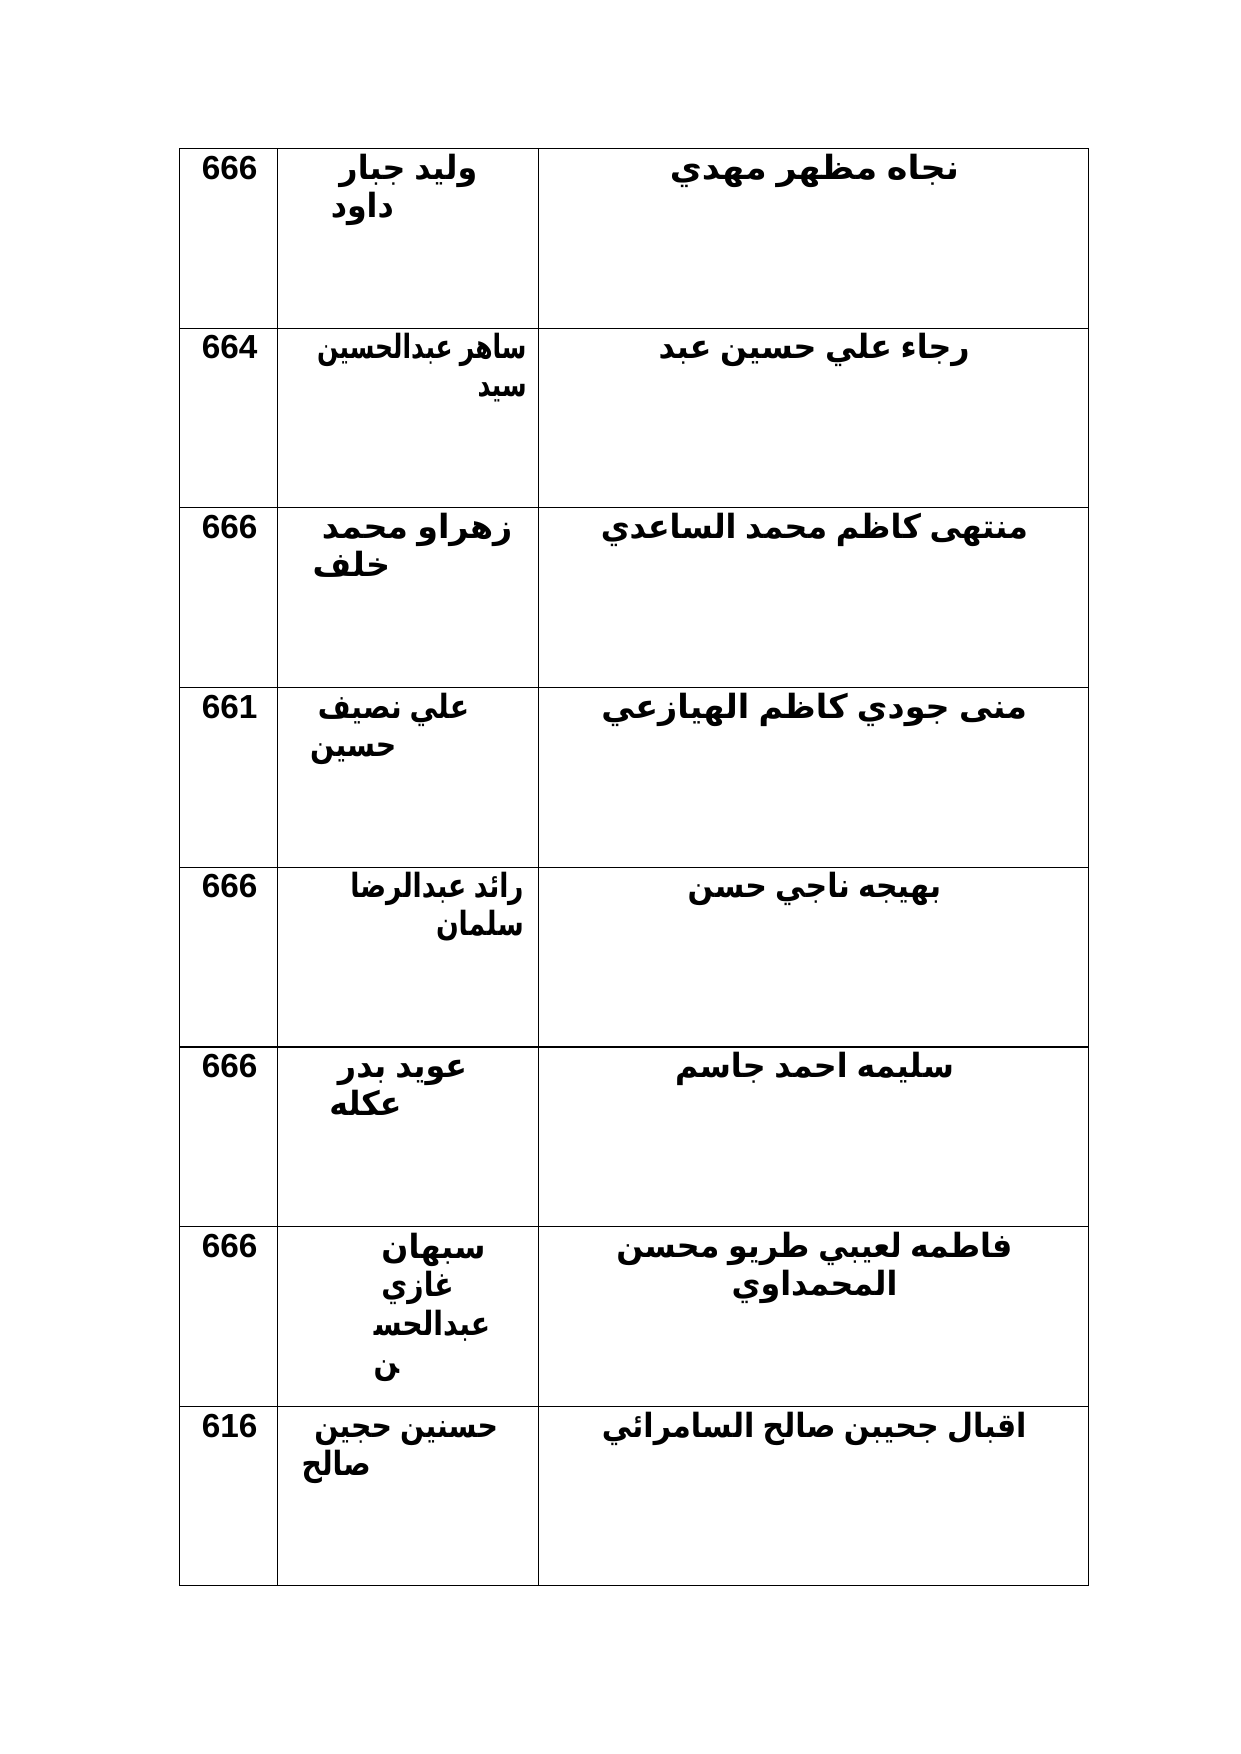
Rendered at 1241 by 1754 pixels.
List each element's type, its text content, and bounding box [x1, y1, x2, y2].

table_cell رجاء علي حسين عبد [539, 329, 1088, 507]
table_header وليد جبار داود [278, 149, 538, 328]
table_cell فاطمه لعيبي طريو محسن المحمداوي [539, 1227, 1088, 1406]
table_cell 664 [180, 329, 277, 507]
table_cell سليمه احمد جاسم [539, 1048, 1088, 1226]
table_cell حسنين حجين صالح [278, 1407, 538, 1585]
table_cell زهراو محمد خلف [278, 508, 538, 687]
table_header 666 [180, 149, 277, 328]
table_cell علي نصيف حسين [278, 688, 538, 867]
table_cell ساهر عبدالحسين سيد [278, 329, 538, 507]
table_cell سبهان غازي عبدالحسن [278, 1227, 538, 1406]
table_cell 666 [180, 508, 277, 687]
table_cell منى جودي كاظم الهيازعي [539, 688, 1088, 867]
table_cell عويد بدر عكله [278, 1048, 538, 1226]
table_cell 666 [180, 1227, 277, 1406]
table_cell 661 [180, 688, 277, 867]
table_cell منتهى كاظم محمد الساعدي [539, 508, 1088, 687]
table_header نجاه مظهر مهدي [539, 149, 1088, 328]
table_cell 616 [180, 1407, 277, 1585]
table_cell 666 [180, 868, 277, 1046]
table_cell بهيجه ناجي حسن [539, 868, 1088, 1046]
table_cell 666 [180, 1048, 277, 1226]
table_cell رائد عبدالرضا سلمان [278, 868, 538, 1046]
table_cell اقبال جحيبن صالح السامرائي [539, 1407, 1088, 1585]
